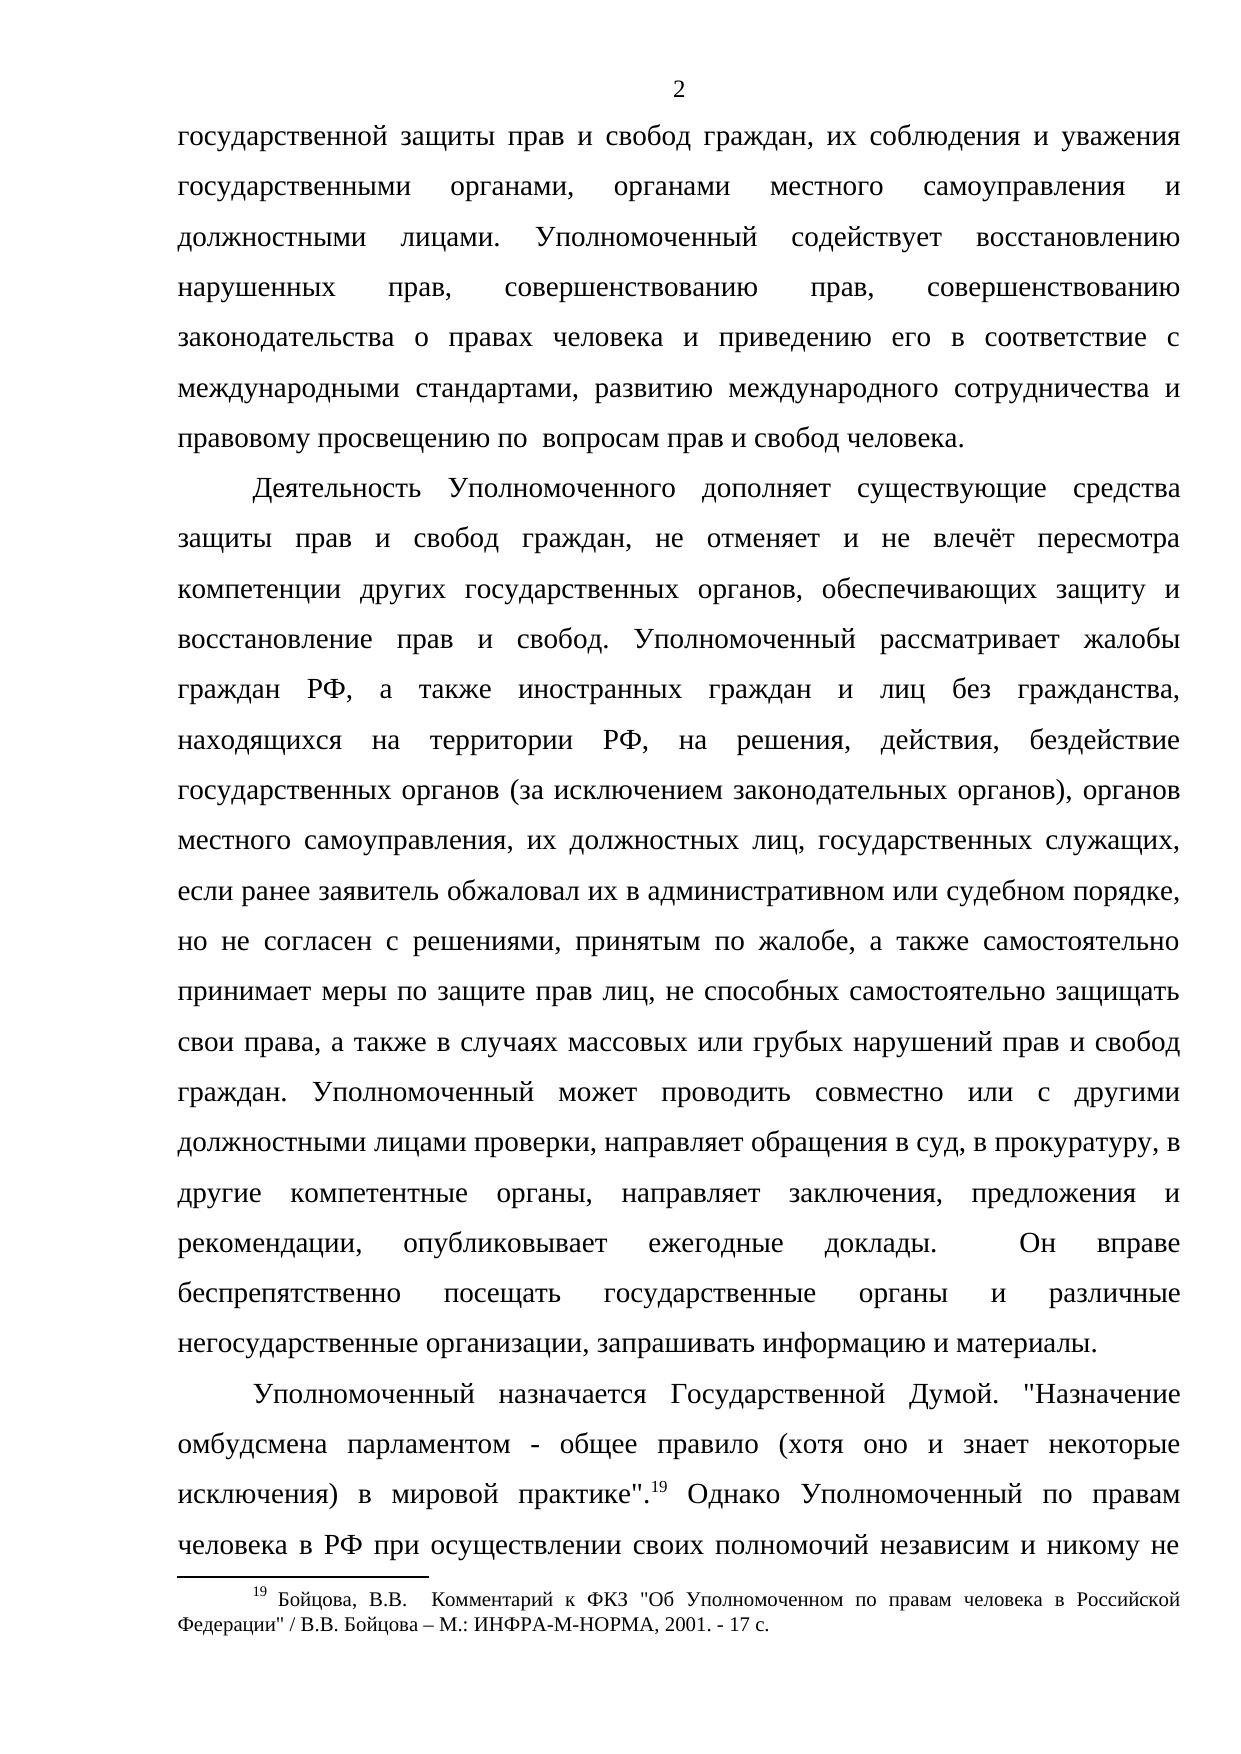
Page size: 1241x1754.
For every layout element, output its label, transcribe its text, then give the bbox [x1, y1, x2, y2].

text Деятельность Уполномоченного дополняет существующие средства защиты прав и свобод граждан, не отменяет и не влечёт пересмотра компетенции других государственных органов, обеспечивающих защиту и восстановление прав и свобод. Уполномоченный рассматривает жалобы граждан РФ, а также иностранных граждан и лиц без гражданства, находящихся на территории РФ, на решения, действия, бездействие государственных органов (за исключением законодательных органов), органов местного самоуправления, их должностных лиц, государственных служащих, если ранее заявитель обжаловал их в административном или судебном порядке, но не согласен с решениями, принятым по жалобе, а также самостоятельно принимает меры по защите прав лиц, не способных самостоятельно защищать свои права, а также в случаях массовых или грубых нарушений прав и свобод граждан. Уполномоченный может проводить совместно или с другими должностными лицами проверки, направляет обращения в суд, в прокуратуру, в другие компетентные органы, направляет заключения, предложения и рекомендации, опубликовывает ежегодные доклады. Он вправе беспрепятственно посещать государственные органы и различные негосударственные организации, запрашивать информацию и материалы. [177, 470, 1181, 1359]
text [177, 1376, 1181, 1560]
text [177, 118, 1181, 453]
